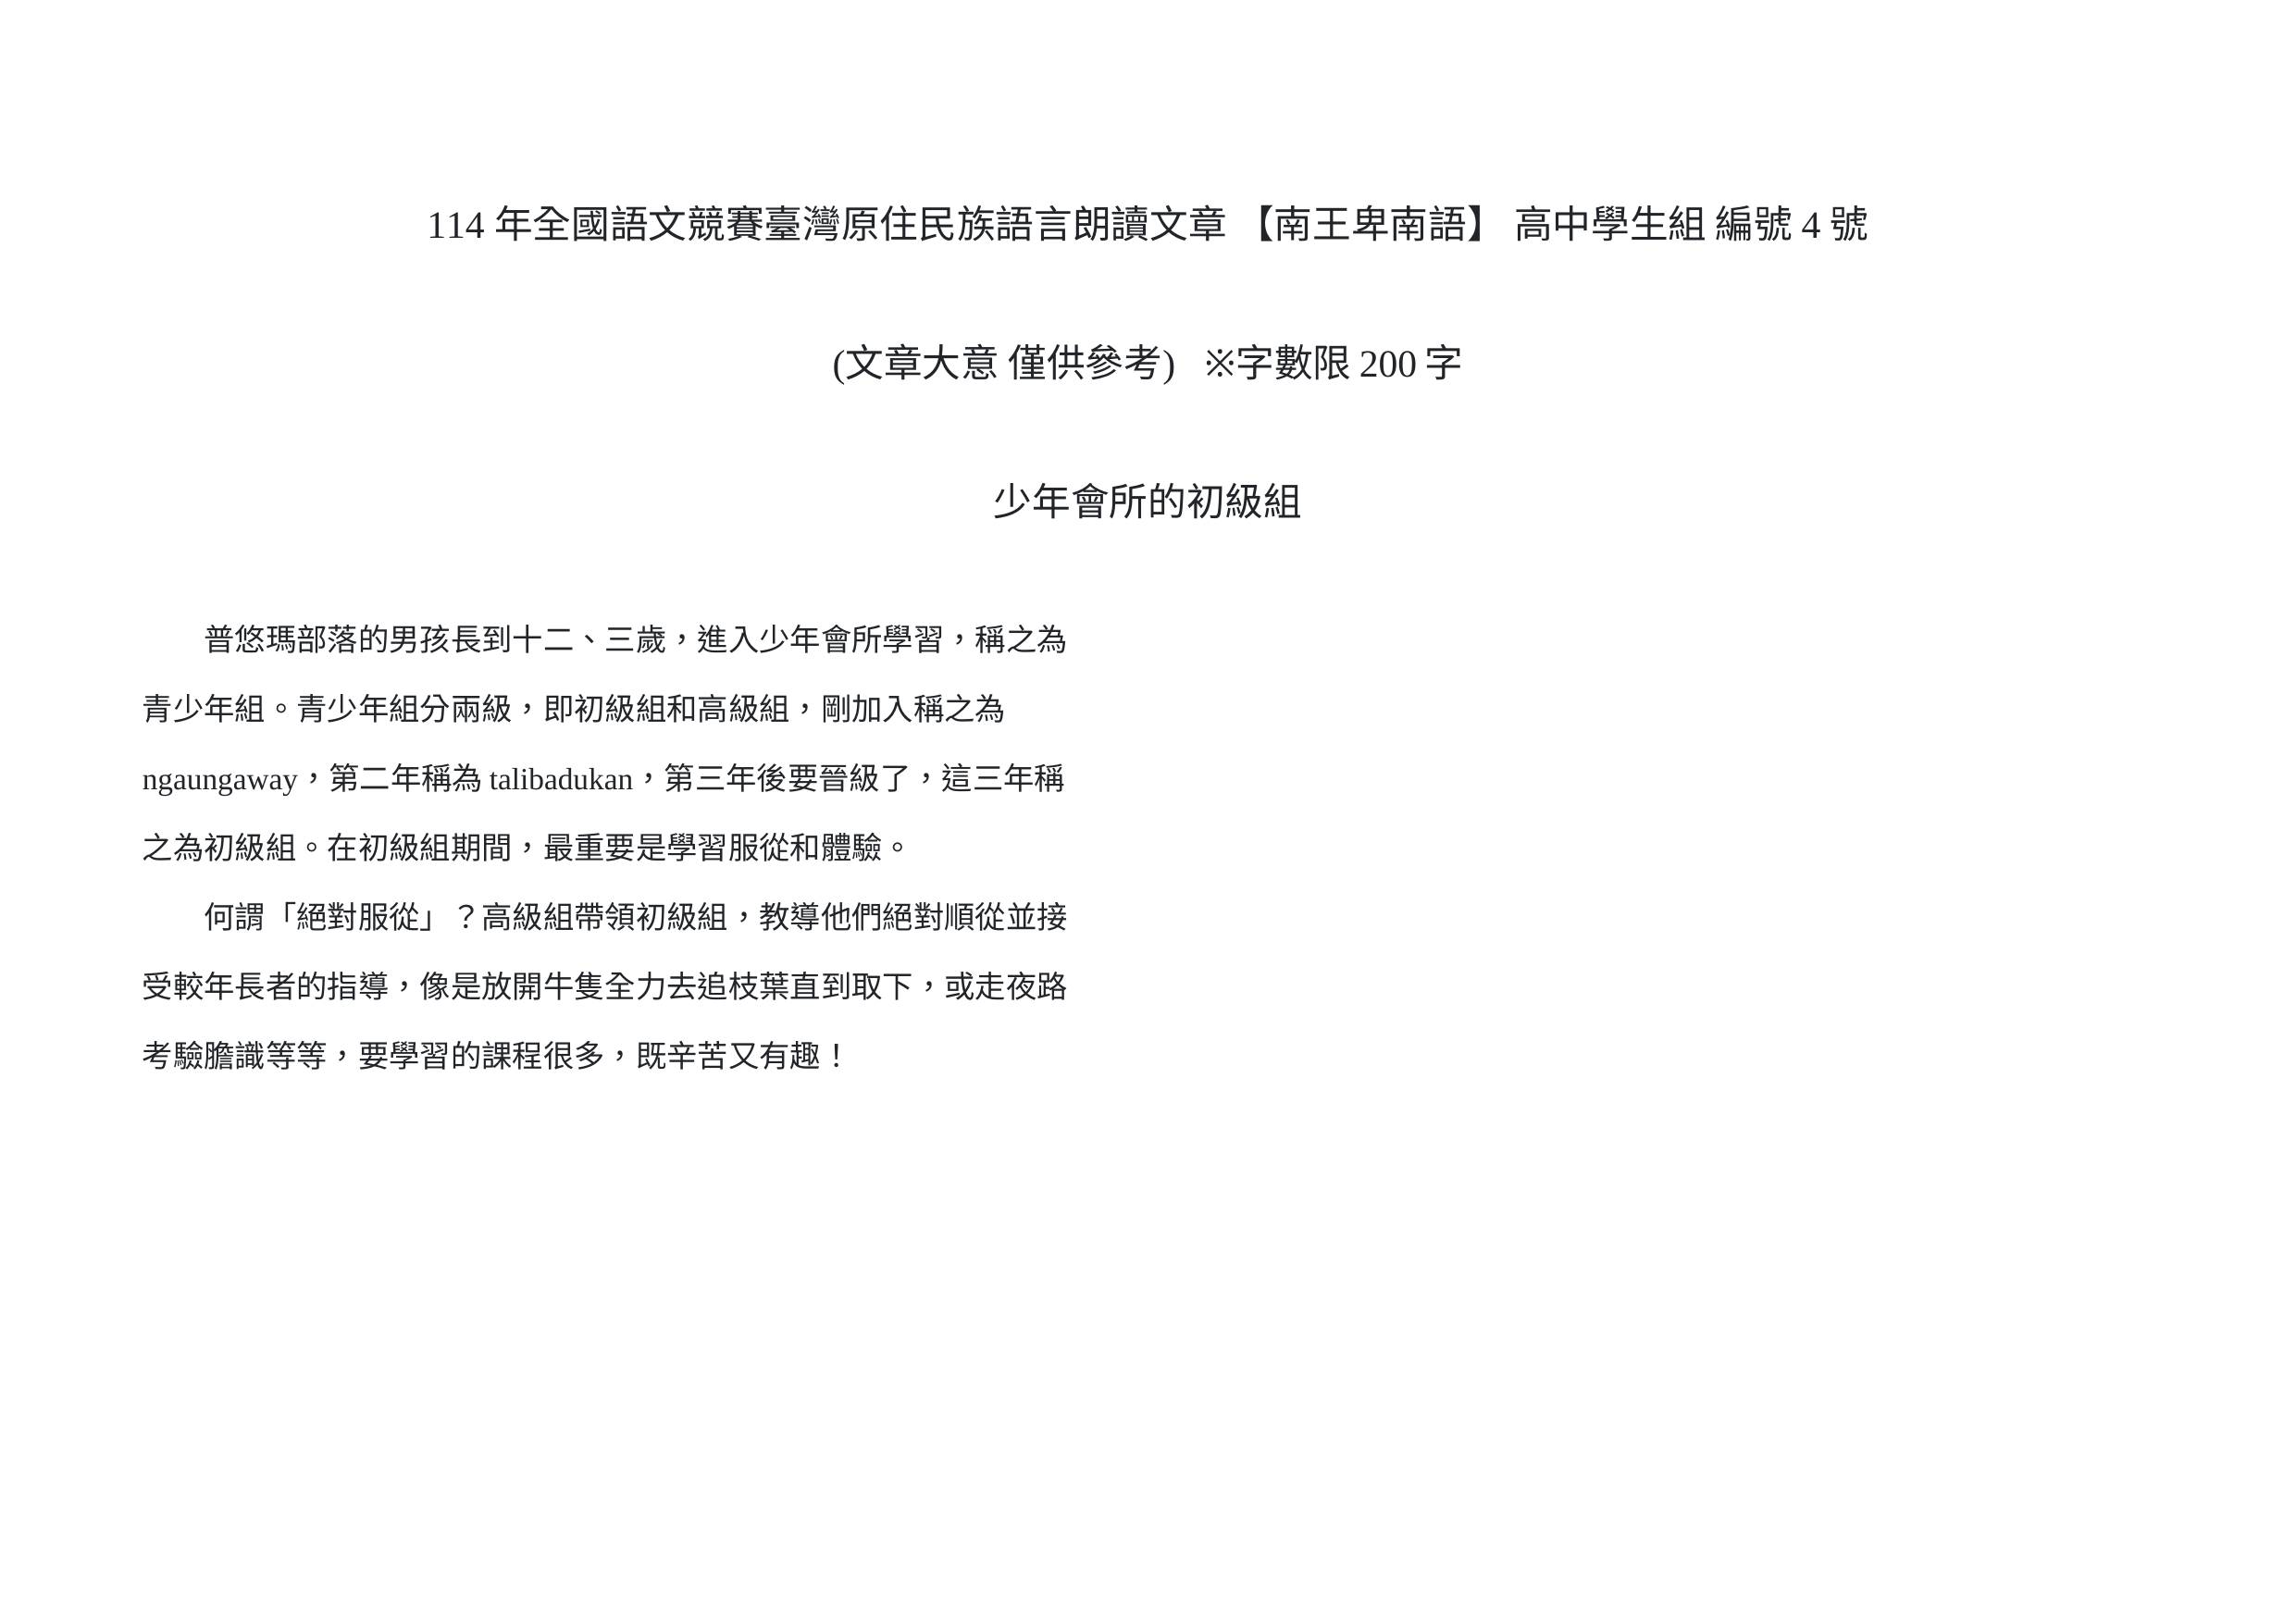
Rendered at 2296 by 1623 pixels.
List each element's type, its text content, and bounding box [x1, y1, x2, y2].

text 少年會所的初級組 [142, 465, 2153, 534]
text 何謂「絕對服從」？高級組帶領初級組，教導他們絕對順從並接受較年長者的指導，像是放開牛隻全力去追枝葉直到取下，或走夜路考驗膽識等等，要學習的課程很多，既辛苦又有趣！ [142, 881, 1090, 1089]
text (文章大意 僅供參考) ※字數限200字 [142, 326, 2153, 395]
text 114 年全國語文競賽臺灣原住民族語言朗讀文章 【南王卑南語】 高中學生組 編號 4 號 [142, 187, 2153, 256]
text 普悠瑪部落的男孩長到十二、三歲，進入少年會所學習，稱之為青少年組。青少年組分兩級，即初級組和高級組，剛加入稱之為ngaungaway，第二年稱為talibadukan，第三年後要晉級了，這三年稱之為初級組。在初級組期間，最重要是學習服從和體驗。 [142, 603, 1090, 881]
